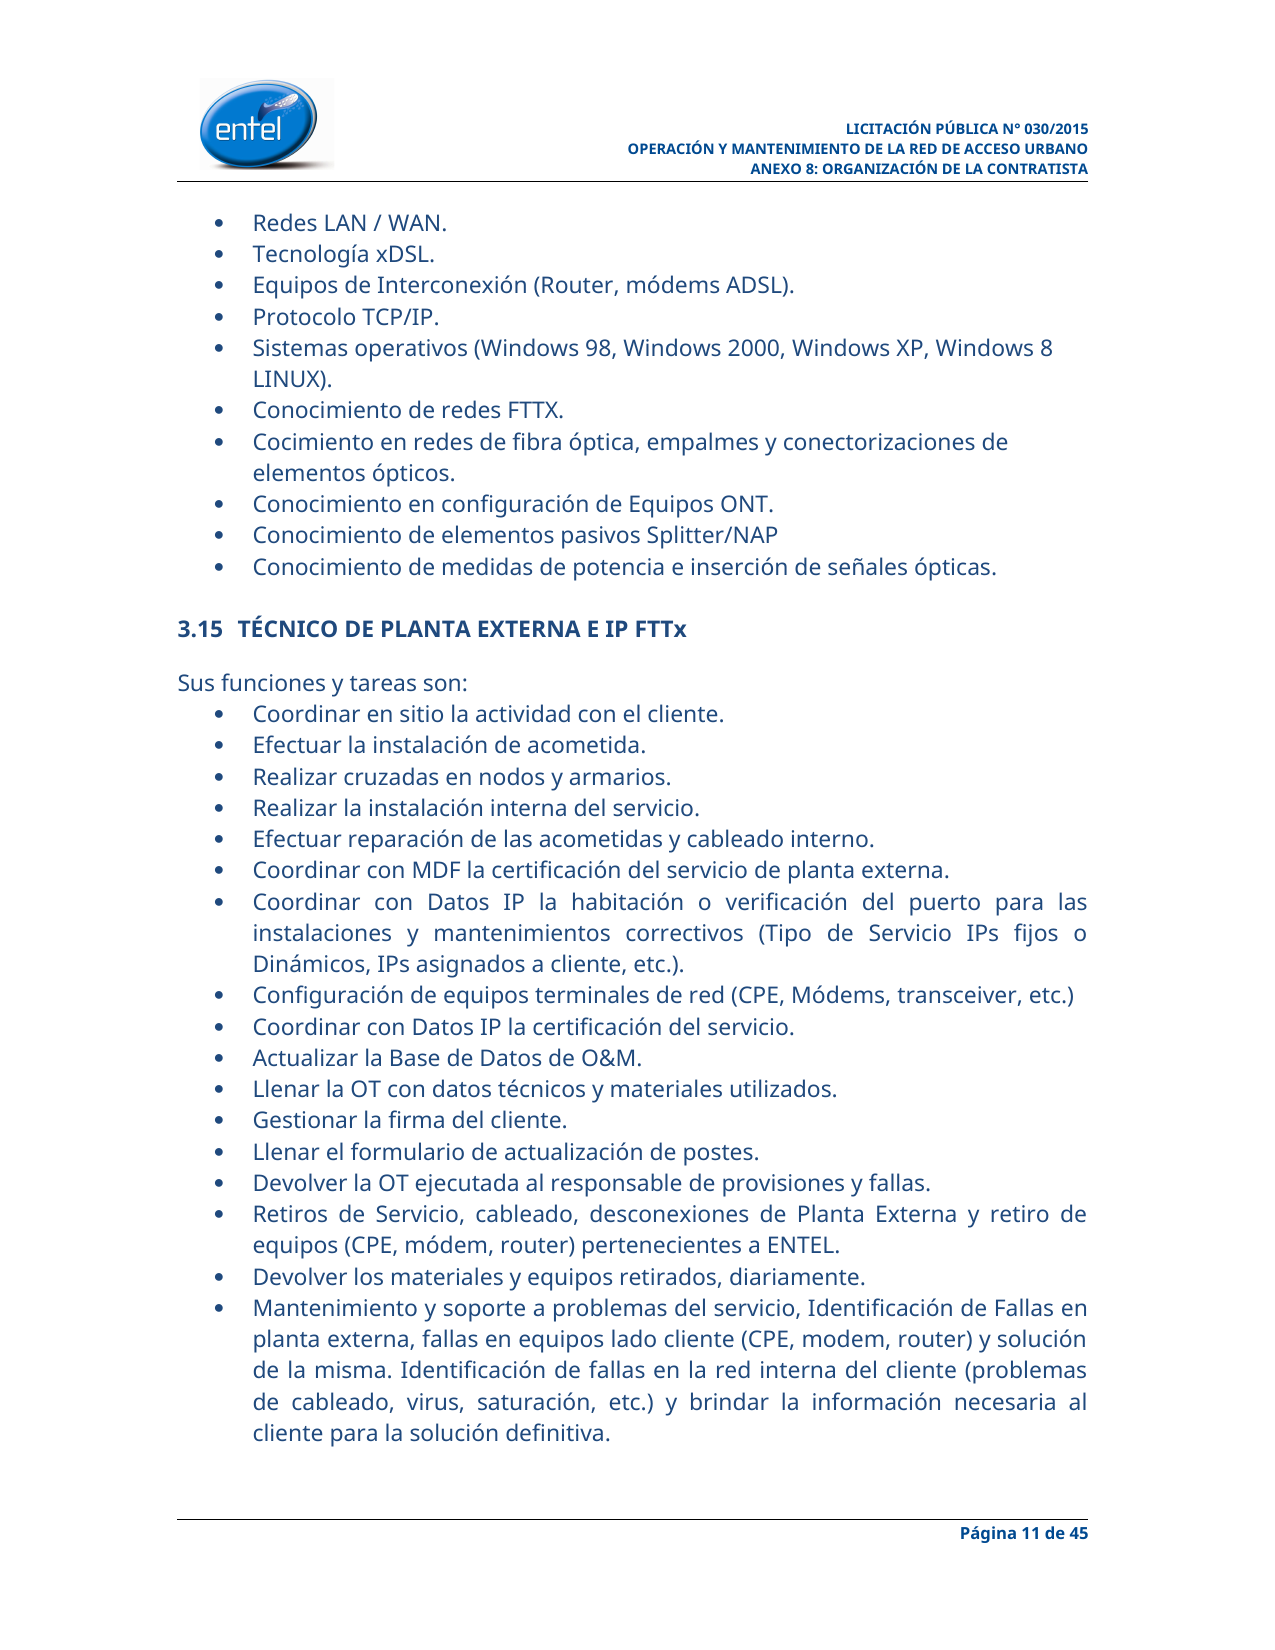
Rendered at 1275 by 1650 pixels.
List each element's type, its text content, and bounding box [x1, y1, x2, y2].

list Llenar la OT con datos técnicos y materiales utilizados. [215, 1073, 1088, 1104]
list Coordinar con Datos IP la certificación del servicio. [215, 1011, 1088, 1042]
list Coordinar con MDF la certificación del servicio de planta externa. [215, 854, 1088, 886]
list Realizar cruzadas en nodos y armarios. [215, 761, 1088, 792]
list Equipos de Interconexión (Router, módems ADSL). [215, 269, 1088, 301]
list Protocolo TCP/IP. [215, 301, 1088, 332]
list Coordinar en sitio la actividad con el cliente. [215, 698, 1088, 729]
list Retiros de Servicio, cableado, desconexiones de Planta Externa y retiro de equipos (CPE, módem, router) pertenecientes a ENTEL. [215, 1198, 1088, 1261]
list Tecnología xDSL. [215, 238, 1088, 269]
list Actualizar la Base de Datos de O&M. [215, 1042, 1088, 1073]
list Coordinar con Datos IP la habitación o verificación del puerto para las instalaciones y mantenimientos correctivos (Tipo de Servicio IPs fijos o Dinámicos, IPs asignados a cliente, etc.). [215, 886, 1088, 979]
list Devolver los materiales y equipos retirados, diariamente. [215, 1261, 1088, 1292]
list Gestionar la firma del cliente. [215, 1104, 1088, 1136]
list Redes LAN / WAN. [215, 207, 1088, 238]
list Conocimiento en configuración de Equipos ONT. [215, 488, 1088, 519]
subtitle TÉCNICO DE PLANTA EXTERNA E IP FTTx [177, 613, 1088, 644]
list Configuración de equipos terminales de red (CPE, Módems, transceiver, etc.) [215, 979, 1088, 1011]
text Sus funciones y tareas son: [177, 667, 1088, 698]
picture [199, 78, 335, 170]
list Efectuar la instalación de acometida. [215, 729, 1088, 761]
list Cocimiento en redes de fibra óptica, empalmes y conectorizaciones de elementos ópticos. [215, 426, 1088, 488]
list Sistemas operativos (Windows 98, Windows 2000, Windows XP, Windows 8 LINUX). [215, 332, 1088, 394]
list Efectuar reparación de las acometidas y cableado interno. [215, 823, 1088, 854]
list Realizar la instalación interna del servicio. [215, 792, 1088, 823]
list Conocimiento de redes FTTX. [215, 394, 1088, 426]
list Mantenimiento y soporte a problemas del servicio, Identificación de Fallas en planta externa, fallas en equipos lado cliente (CPE, modem, router) y solución de la misma. Identificación de fallas en la red interna del cliente (problemas de cableado, virus, saturación, etc.) y brindar la información necesaria al cliente para la solución definitiva. [215, 1292, 1088, 1448]
list Conocimiento de medidas de potencia e inserción de señales ópticas. [215, 551, 1088, 582]
list Devolver la OT ejecutada al responsable de provisiones y fallas. [215, 1167, 1088, 1198]
list Llenar el formulario de actualización de postes. [215, 1136, 1088, 1167]
list Conocimiento de elementos pasivos Splitter/NAP [215, 519, 1088, 551]
